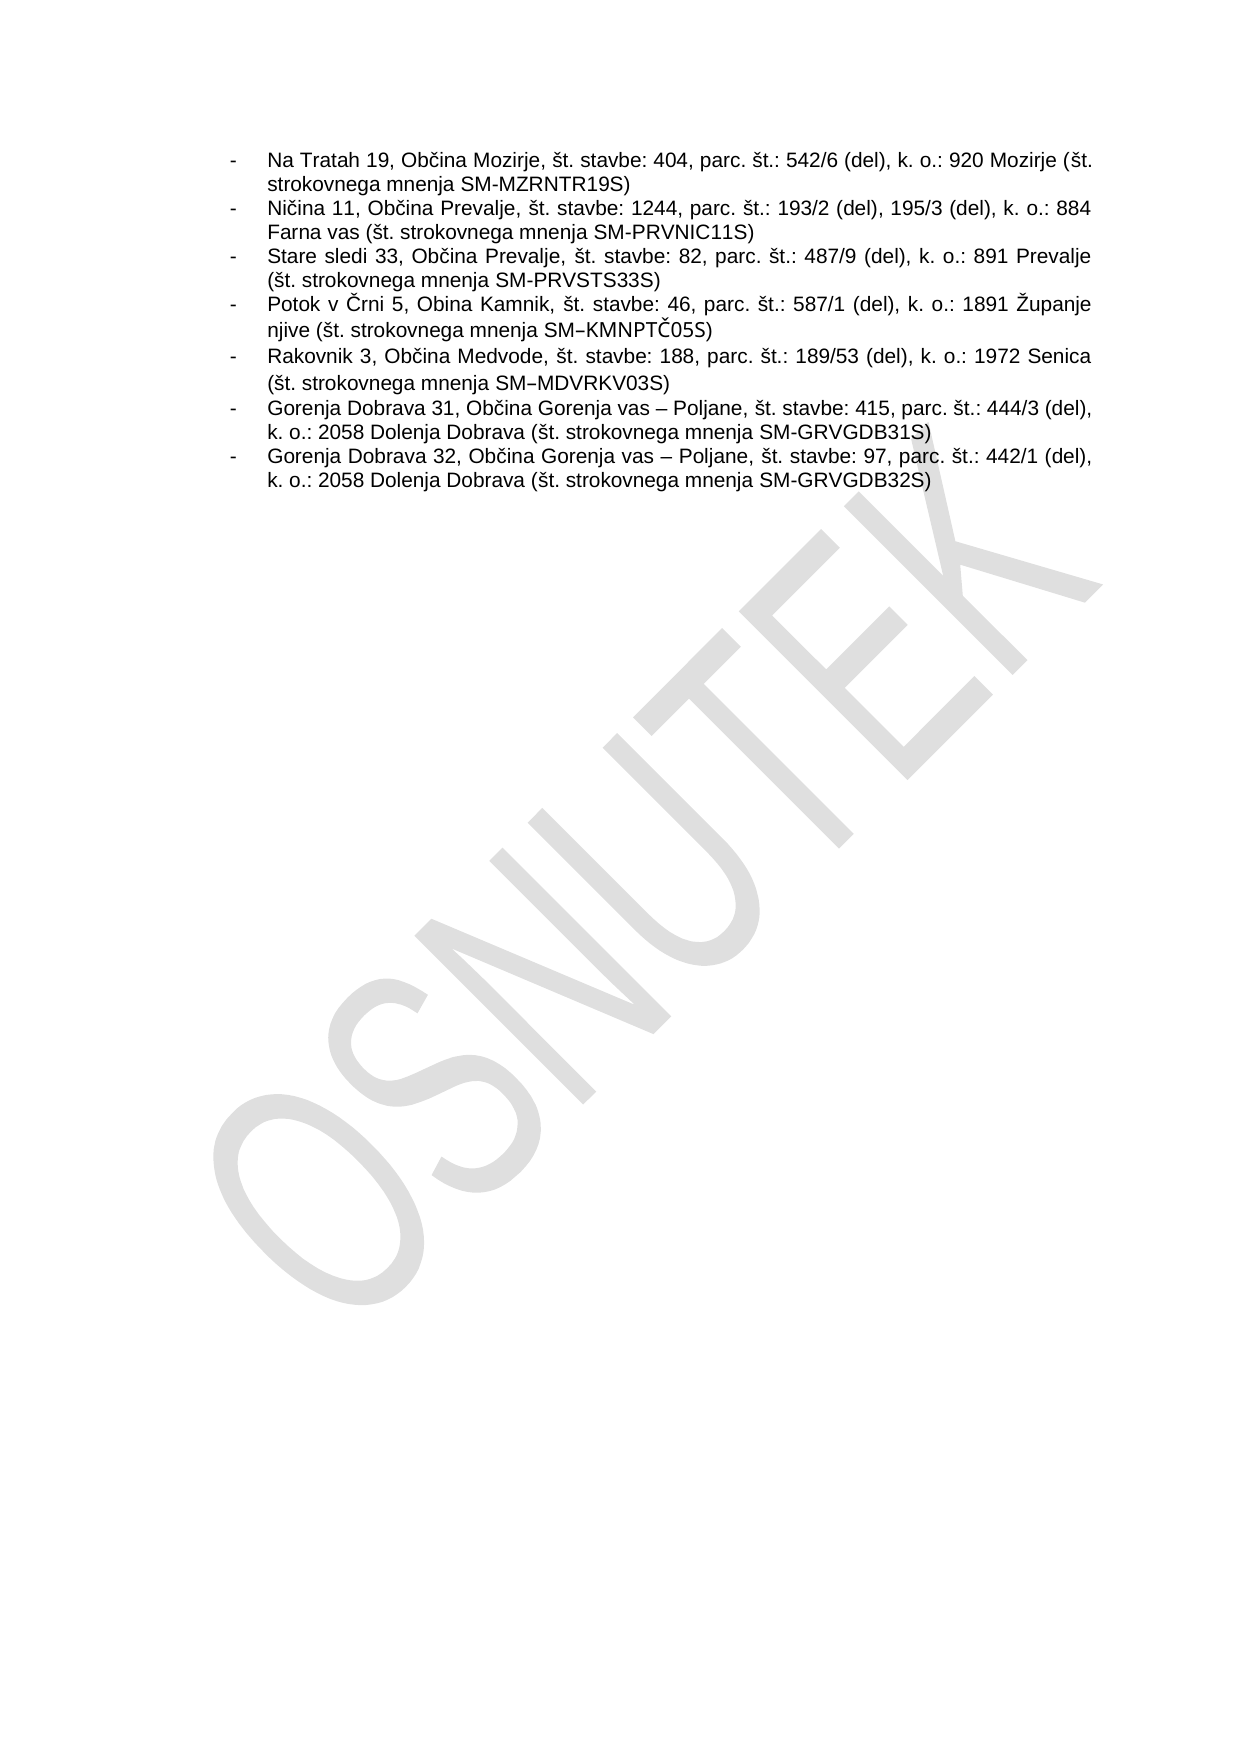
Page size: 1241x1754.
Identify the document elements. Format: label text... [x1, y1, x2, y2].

list Na Tratah 19, Občina Mozirje, št. stavbe: 404, parc. št.: 542/6 (del), k. o.: 920 Mozirje (št. strokovnega mnenja SM-MZRNTR19S) [229, 148, 1093, 196]
list Stare sledi 33, Občina Prevalje, št. stavbe: 82, parc. št.: 487/9 (del), k. o.: 891 Prevalje (št. strokovnega mnenja SM-PRVSTS33S) [229, 243, 1093, 291]
list Ničina 11, Občina Prevalje, št. stavbe: 1244, parc. št.: 193/2 (del), 195/3 (del), k. o.: 884 Farna vas (št. strokovnega mnenja SM-PRVNIC11S) [229, 196, 1093, 243]
list Potok v Črni 5, Obina Kamnik, št. stavbe: 46, parc. št.: 587/1 (del), k. o.: 1891 Županje njive (št. strokovnega mnenja SM–KMNPTČ05S) [229, 291, 1093, 344]
list Rakovnik 3, Občina Medvode, št. stavbe: 188, parc. št.: 189/53 (del), k. o.: 1972 Senica (št. strokovnega mnenja SM–MDVRKV03S) [229, 344, 1093, 396]
list Gorenja Dobrava 31, Občina Gorenja vas – Poljane, št. stavbe: 415, parc. št.: 444/3 (del), k. o.: 2058 Dolenja Dobrava (št. strokovnega mnenja SM-GRVGDB31S) [229, 396, 1093, 444]
list Gorenja Dobrava 32, Občina Gorenja vas – Poljane, št. stavbe: 97, parc. št.: 442/1 (del), k. o.: 2058 Dolenja Dobrava (št. strokovnega mnenja SM-GRVGDB32S) [229, 444, 1093, 492]
